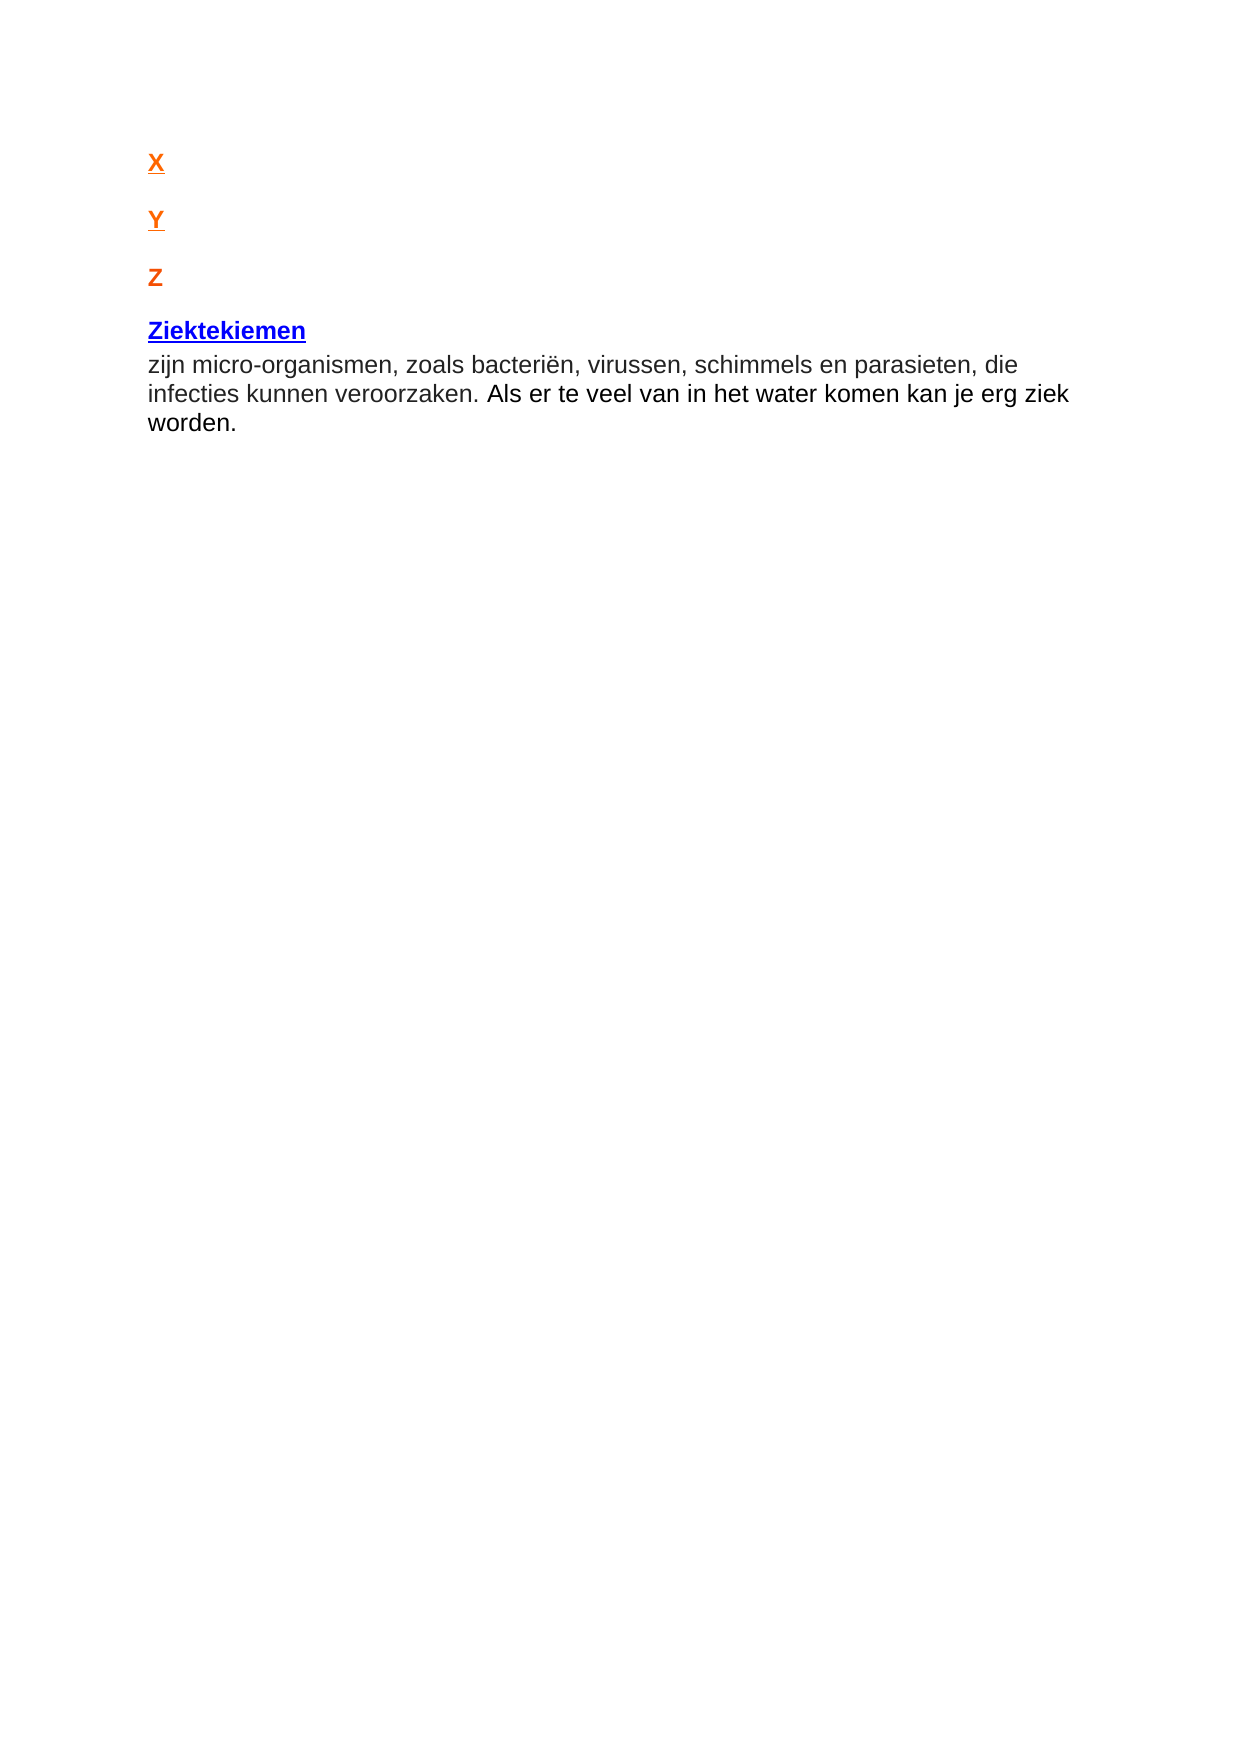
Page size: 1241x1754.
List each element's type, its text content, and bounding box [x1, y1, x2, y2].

text zijn micro-organismen, zoals bacteriën, virussen, schimmels en parasieten, die infecties kunnen veroorzaken. Als er te veel van in het water komen kan je erg ziek worden. [148, 350, 1093, 436]
text Ziektekiemen [148, 316, 1093, 345]
text X [148, 148, 1093, 176]
text Y [148, 205, 1093, 234]
text Z [148, 263, 1093, 291]
